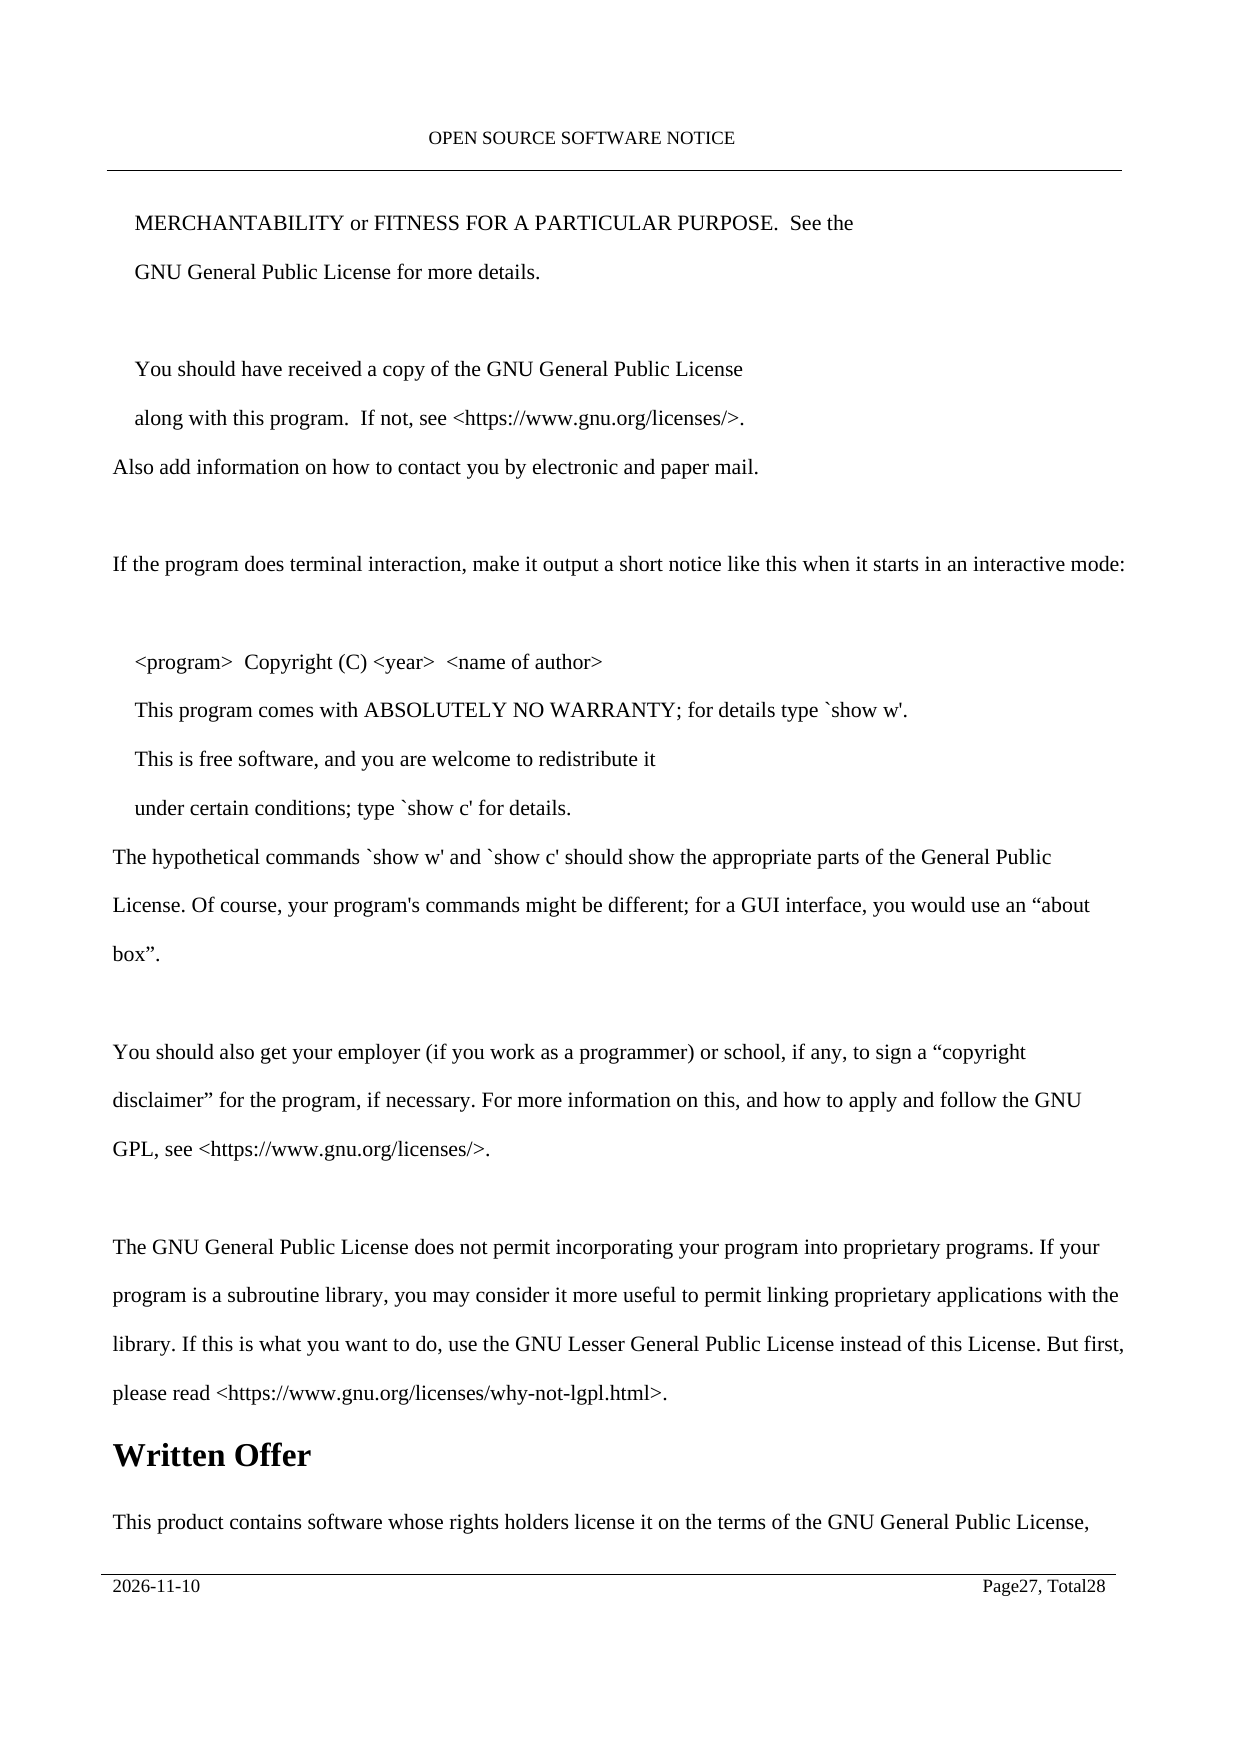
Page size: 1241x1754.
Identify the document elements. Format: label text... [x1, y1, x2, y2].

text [112, 1506, 1128, 1538]
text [112, 206, 1128, 1409]
text Written Offer [112, 1421, 1128, 1486]
